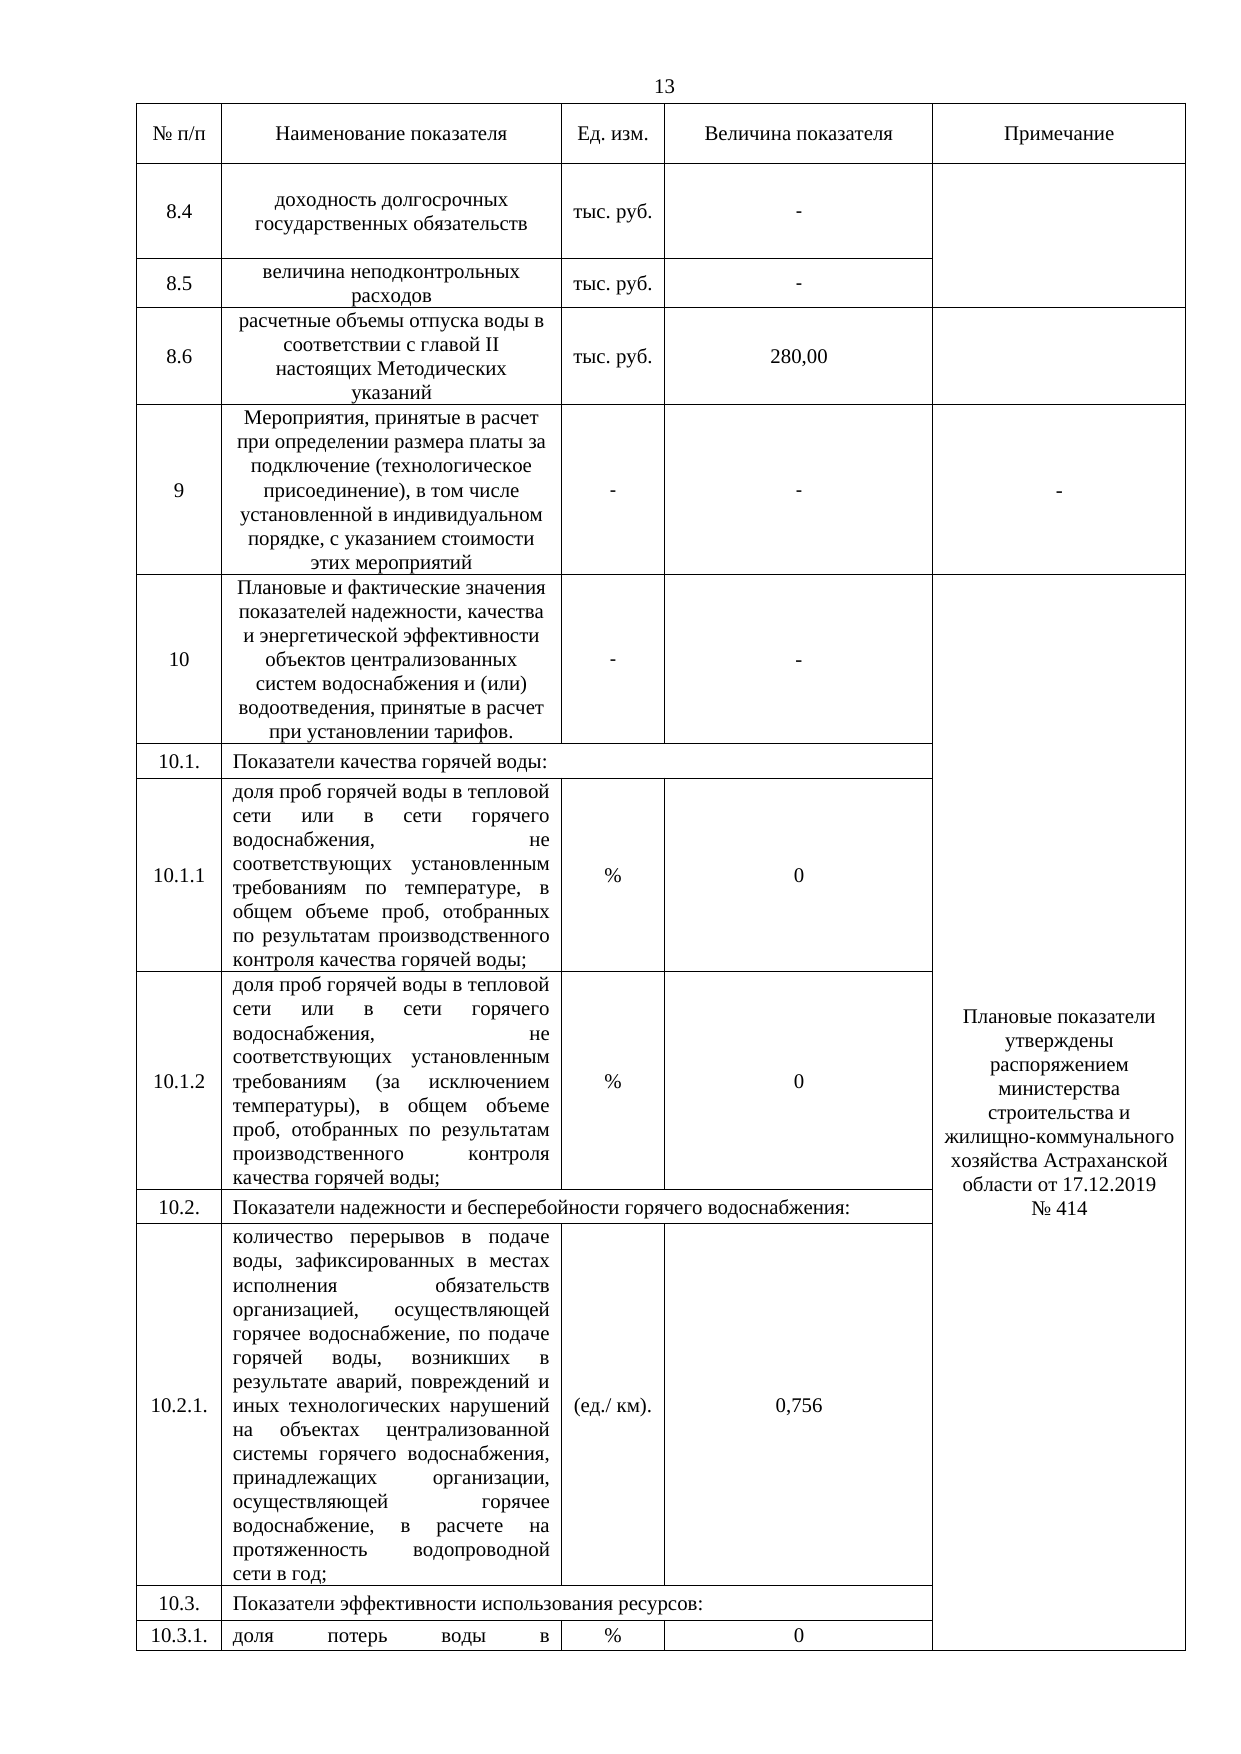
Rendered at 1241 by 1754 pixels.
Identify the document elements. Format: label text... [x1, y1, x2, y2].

table_cell 8.6 [137, 308, 221, 404]
table_cell 9 [137, 405, 221, 574]
table_cell тыс. руб. [562, 308, 664, 404]
table_cell - [665, 405, 932, 574]
table_cell - [665, 164, 932, 258]
table_cell - [562, 405, 664, 574]
table_cell Мероприятия, принятые в расчет при определении размера платы за подключение (технологическое присоединение), в том числе установленной в индивидуальном порядке, с указанием стоимости этих мероприятий [222, 405, 561, 574]
table_cell Показатели качества горячей воды: [222, 744, 932, 778]
table_cell 0 [665, 779, 932, 971]
table_cell 8.4 [137, 164, 221, 258]
table_cell 10.1.1 [137, 779, 221, 971]
table_cell 0 [665, 972, 932, 1189]
table_cell Показатели надежности и бесперебойности горячего водоснабжения: [222, 1190, 932, 1223]
table_cell доля проб горячей воды в тепловой сети или в сети горячего водоснабжения, не соответствующих установленным требованиям (за исключением температуры), в общем объеме проб, отобранных по результатам производственного контроля качества горячей воды; [222, 972, 561, 1189]
table_cell 10.2. [137, 1190, 221, 1223]
table_cell доходность долгосрочных государственных обязательств [222, 164, 561, 258]
table_cell 8.5 [137, 259, 221, 307]
table_cell тыс. руб. [562, 164, 664, 258]
table_cell 10.3.1. [137, 1621, 221, 1649]
table_cell 280,00 [665, 308, 932, 404]
table_cell Плановые показатели утверждены распоряжением министерства строительства и жилищно-коммунального хозяйства Астраханской области от 17.12.2019 № 414 [933, 575, 1185, 1649]
table_cell - [933, 405, 1185, 574]
table_cell 0 [665, 1621, 932, 1649]
table_cell Плановые и фактические значения показателей надежности, качества и энергетической эффективности объектов централизованных систем водоснабжения и (или) водоотведения, принятые в расчет при установлении тарифов. [222, 575, 561, 743]
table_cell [222, 1621, 561, 1649]
table_header Величина показателя [665, 104, 932, 163]
table_cell тыс. руб. [562, 259, 664, 307]
table_cell количество перерывов в подаче воды, зафиксированных в местах исполнения обязательств организацией, осуществляющей горячее водоснабжение, по подаче горячей воды, возникших в результате аварий, повреждений и иных технологических нарушений на объектах централизованной системы горячего водоснабжения, принадлежащих организации, осуществляющей горячее водоснабжение, в расчете на протяженность водопроводной сети в год; [222, 1224, 561, 1585]
table_cell 10.3. [137, 1586, 221, 1620]
table_cell (ед./ км). [562, 1224, 664, 1585]
table_cell 10.1. [137, 744, 221, 778]
table_cell Показатели эффективности использования ресурсов: [222, 1586, 932, 1620]
table_cell 10.1.2 [137, 972, 221, 1189]
table_header Наименование показателя [222, 104, 561, 163]
table_cell расчетные объемы отпуска воды в соответствии с главой II настоящих Методических указаний [222, 308, 561, 404]
table_cell % [562, 972, 664, 1189]
table_cell 10 [137, 575, 221, 743]
table_cell - [665, 575, 932, 743]
table_cell доля проб горячей воды в тепловой сети или в сети горячего водоснабжения, не соответствующих установленным требованиям по температуре, в общем объеме проб, отобранных по результатам производственного контроля качества горячей воды; [222, 779, 561, 971]
table_header Примечание [933, 104, 1185, 163]
table_cell величина неподконтрольных расходов [222, 259, 561, 307]
table_cell 0,756 [665, 1224, 932, 1585]
table_header Ед. изм. [562, 104, 664, 163]
table_cell [933, 308, 1185, 404]
table_header № п/п [137, 104, 221, 163]
table_cell 10.2.1. [137, 1224, 221, 1585]
table_cell % [562, 779, 664, 971]
table_cell - [665, 259, 932, 307]
table_cell % [562, 1621, 664, 1649]
table_cell - [562, 575, 664, 743]
